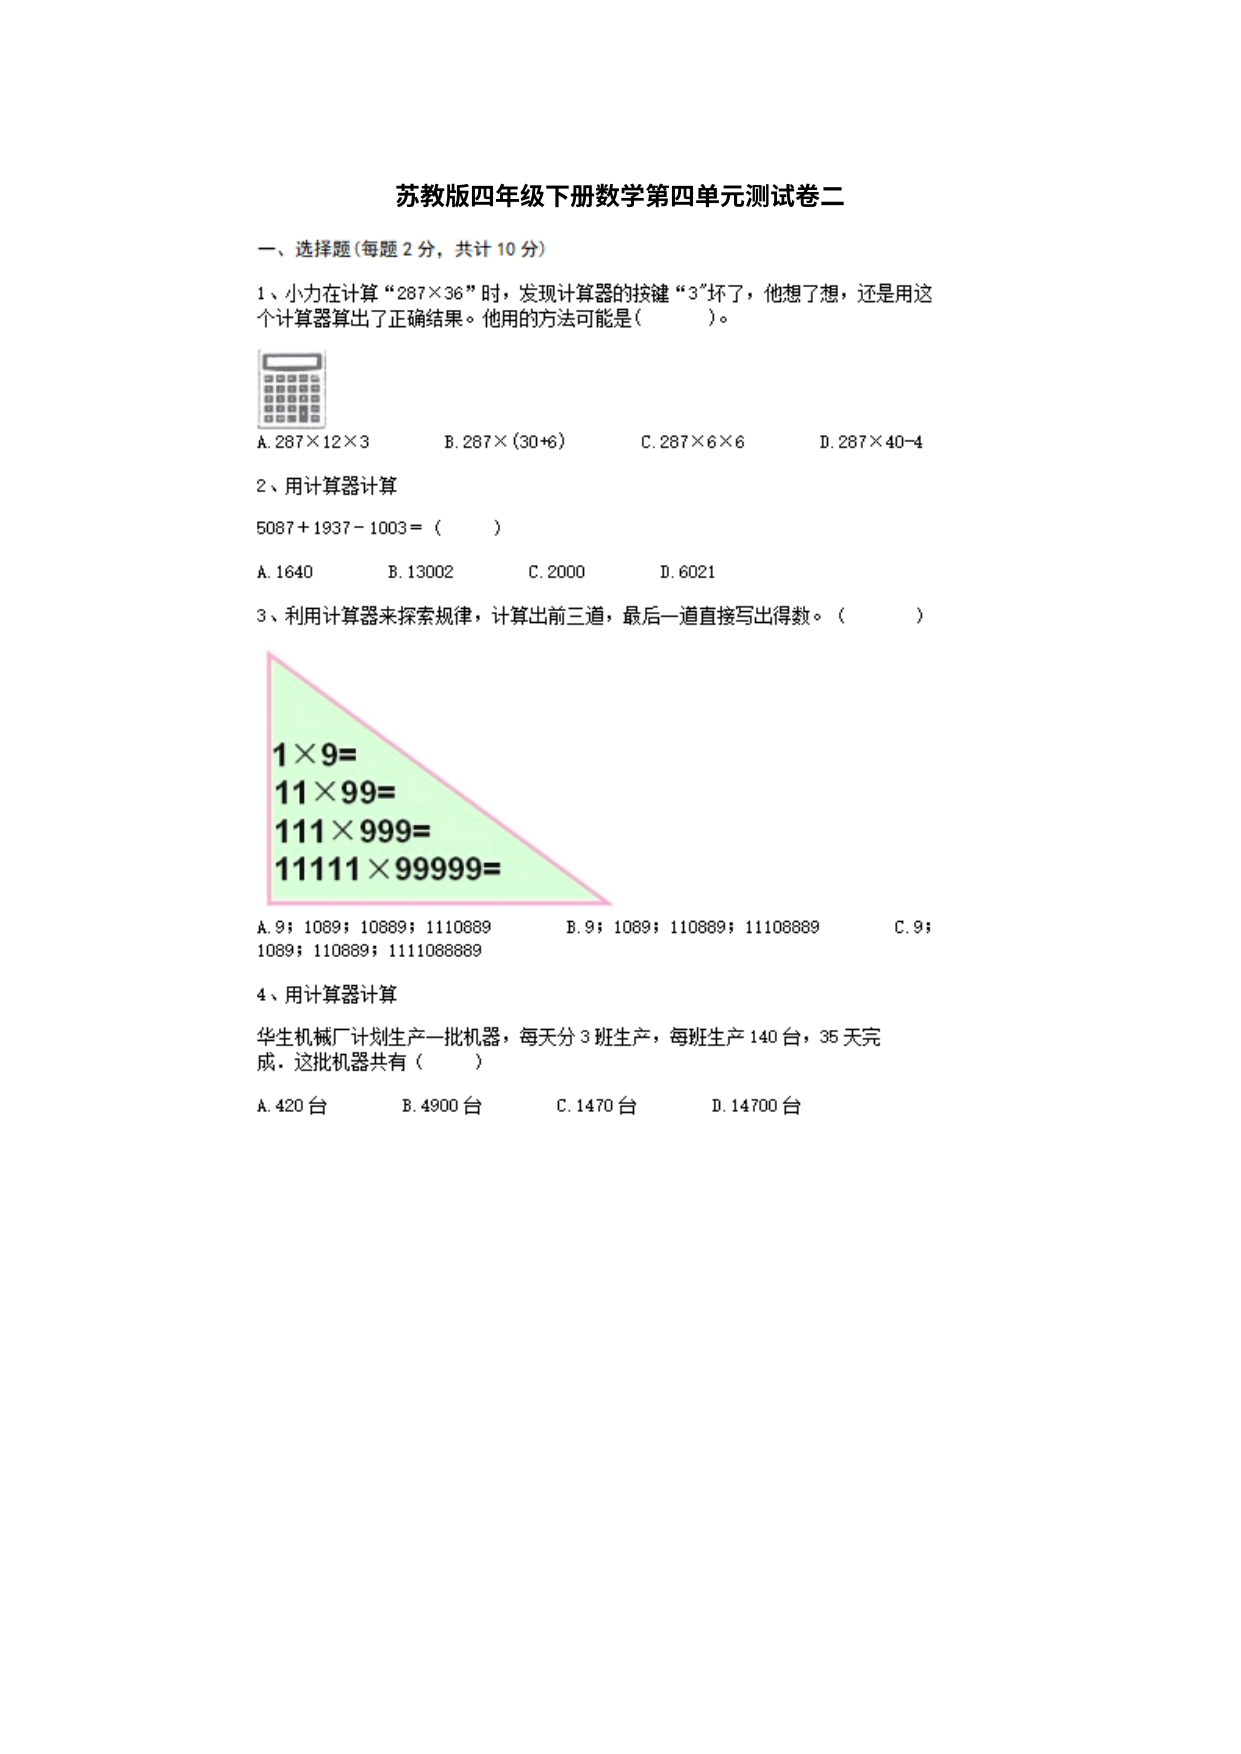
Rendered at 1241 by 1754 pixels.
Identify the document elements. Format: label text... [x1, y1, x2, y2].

picture [231, 227, 1010, 1126]
